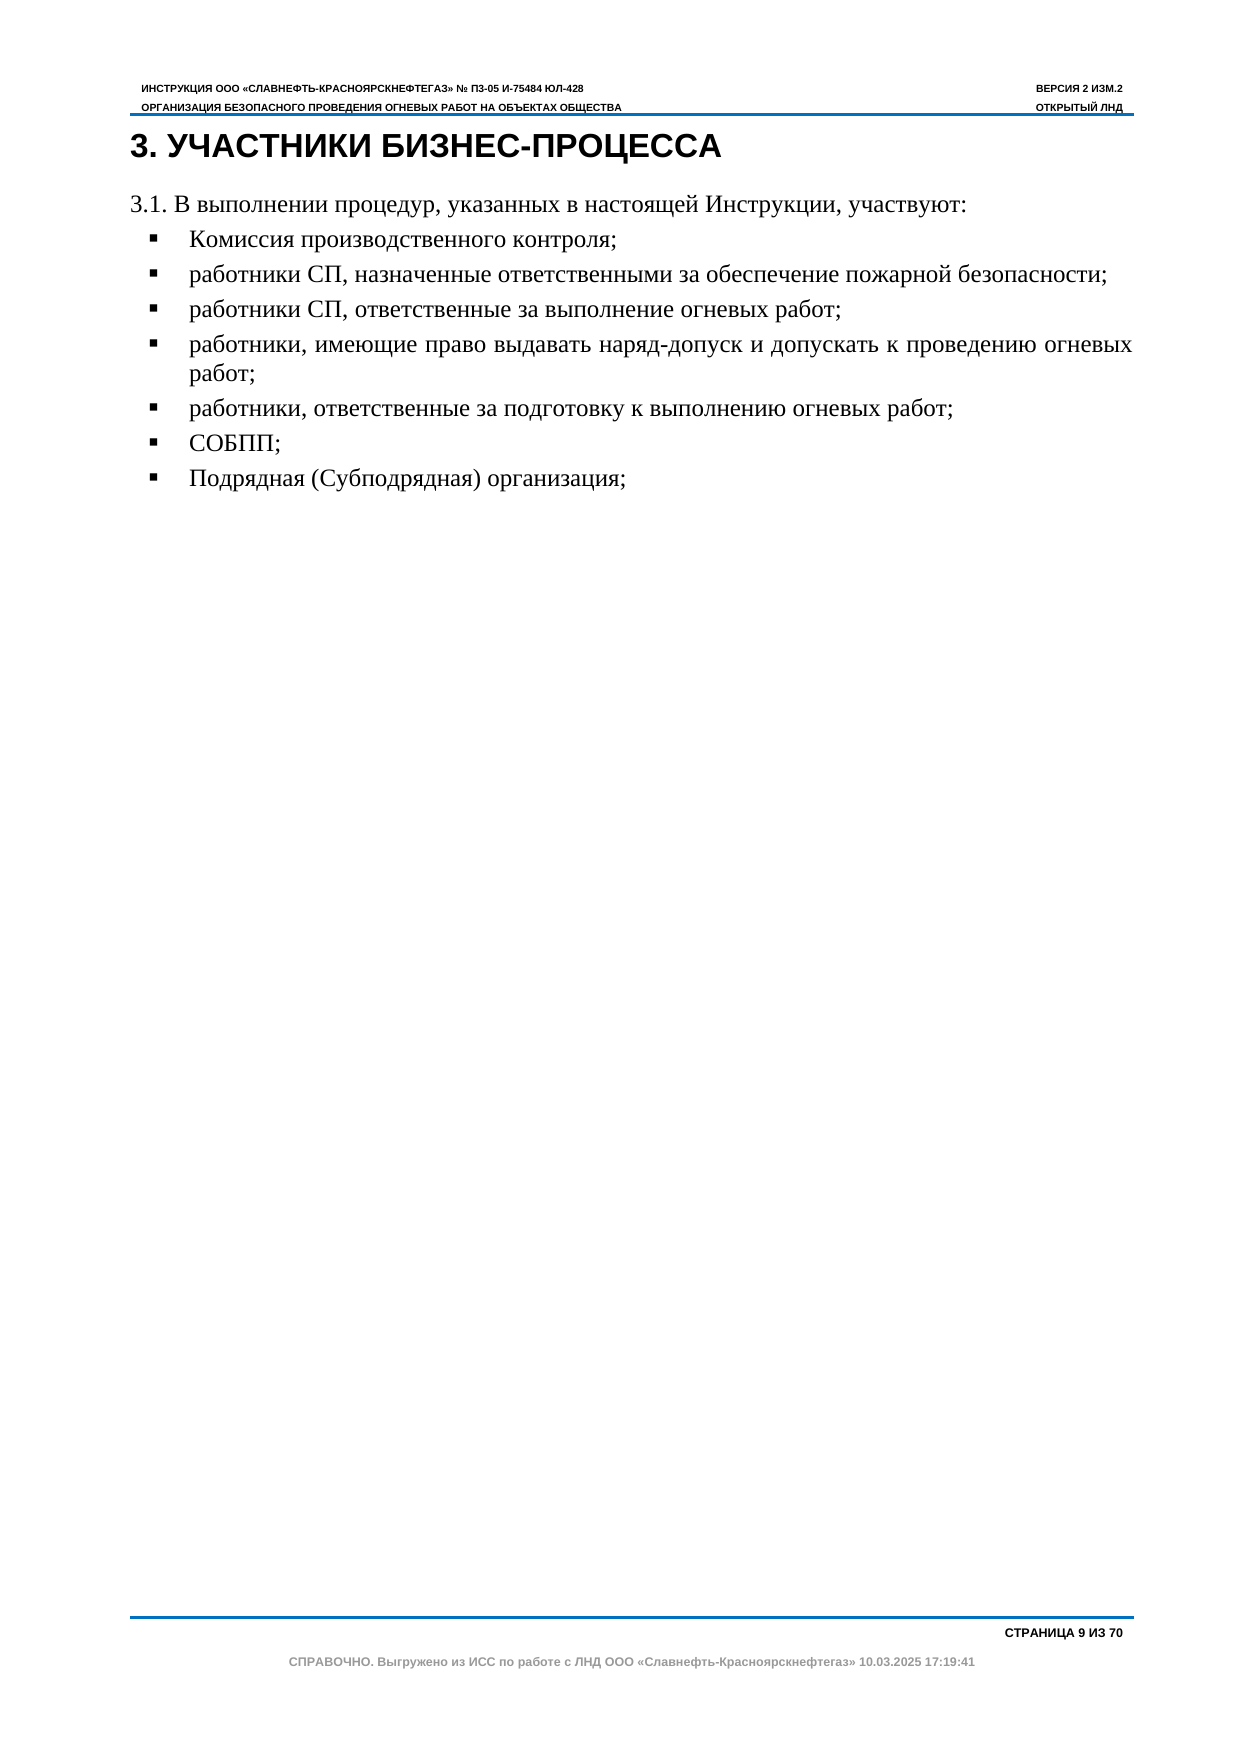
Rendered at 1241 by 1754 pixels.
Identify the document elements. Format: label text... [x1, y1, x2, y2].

list работники, ответственные за подготовку к выполнению огневых работ; [148, 393, 1134, 422]
list работники, имеющие право выдавать наряд-допуск и допускать к проведению огневых работ; [148, 329, 1134, 387]
text 3.1. В выполнении процедур, указанных в настоящей Инструкции, участвуют: [130, 189, 1134, 218]
list работники СП, ответственные за выполнение огневых работ; [148, 294, 1134, 323]
list Комиссия производственного контроля; [148, 224, 1134, 253]
list Подрядная (Субподрядная) организация; [148, 463, 1134, 492]
subtitle 3. УЧАСТНИКИ БИЗНЕС-ПРОЦЕССА [130, 126, 1134, 164]
list работники СП, назначенные ответственными за обеспечение пожарной безопасности; [148, 259, 1134, 288]
list СОБПП; [148, 428, 1134, 457]
